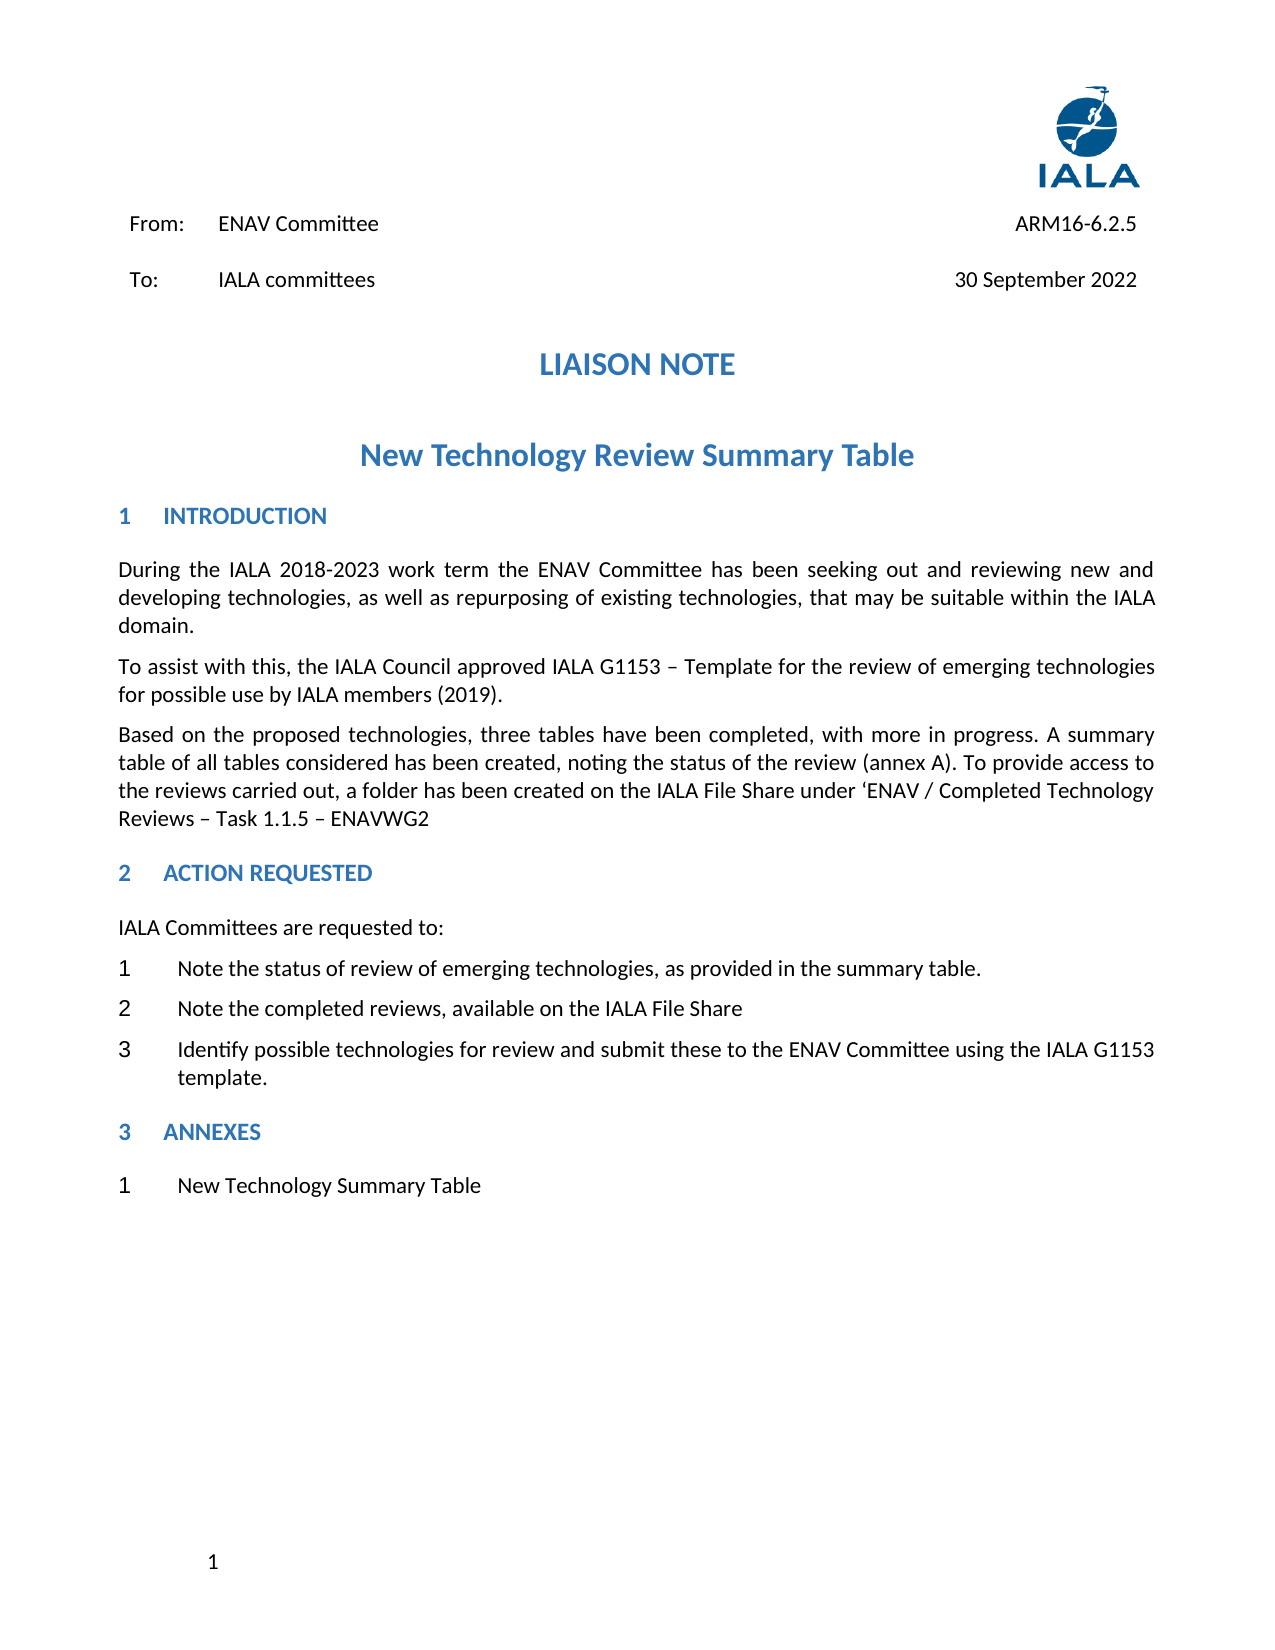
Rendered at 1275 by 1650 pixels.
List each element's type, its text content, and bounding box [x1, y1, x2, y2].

list New Technology Summary Table [118, 1171, 1157, 1199]
text To assist with this, the IALA Council approved IALA G1153 – Template for the review of emerging technologies for possible use by IALA members (2019). [118, 652, 1157, 708]
text During the IALA 2018-2023 work term the ENAV Committee has been seeking out and reviewing new and developing technologies, as well as repurposing of existing technologies, that may be suitable within the IALA domain. [118, 555, 1157, 639]
table_cell To: IALA committees [118, 265, 579, 293]
text IALA Committees are requested to: [118, 913, 1157, 941]
title New Technology Review Summary Table [118, 434, 1157, 475]
table_header From: ENAV Committee [118, 209, 579, 265]
subtitle ANNEXES [118, 1116, 1157, 1146]
picture [1016, 75, 1157, 210]
list Identify possible technologies for review and submit these to the ENAV Committee using the IALA G1153 template. [118, 1035, 1157, 1091]
subtitle INTRODUCTION [118, 500, 1157, 530]
list Note the status of review of emerging technologies, as provided in the summary table. [118, 954, 1157, 982]
subtitle ACTION REQUESTED [118, 858, 1157, 888]
table_cell 30 September 2022 [579, 265, 1148, 293]
list Note the completed reviews, available on the IALA File Share [118, 994, 1157, 1022]
text Based on the proposed technologies, three tables have been completed, with more in progress. A summary table of all tables considered has been created, noting the status of the review (annex A). To provide access to the reviews carried out, a folder has been created on the IALA File Share under ‘ENAV / Completed Technology Reviews – Task 1.1.5 – ENAVWG2 [118, 721, 1157, 833]
table_header ARM16-6.2.5 [579, 209, 1148, 265]
title LIAISON NOTE [118, 343, 1157, 384]
